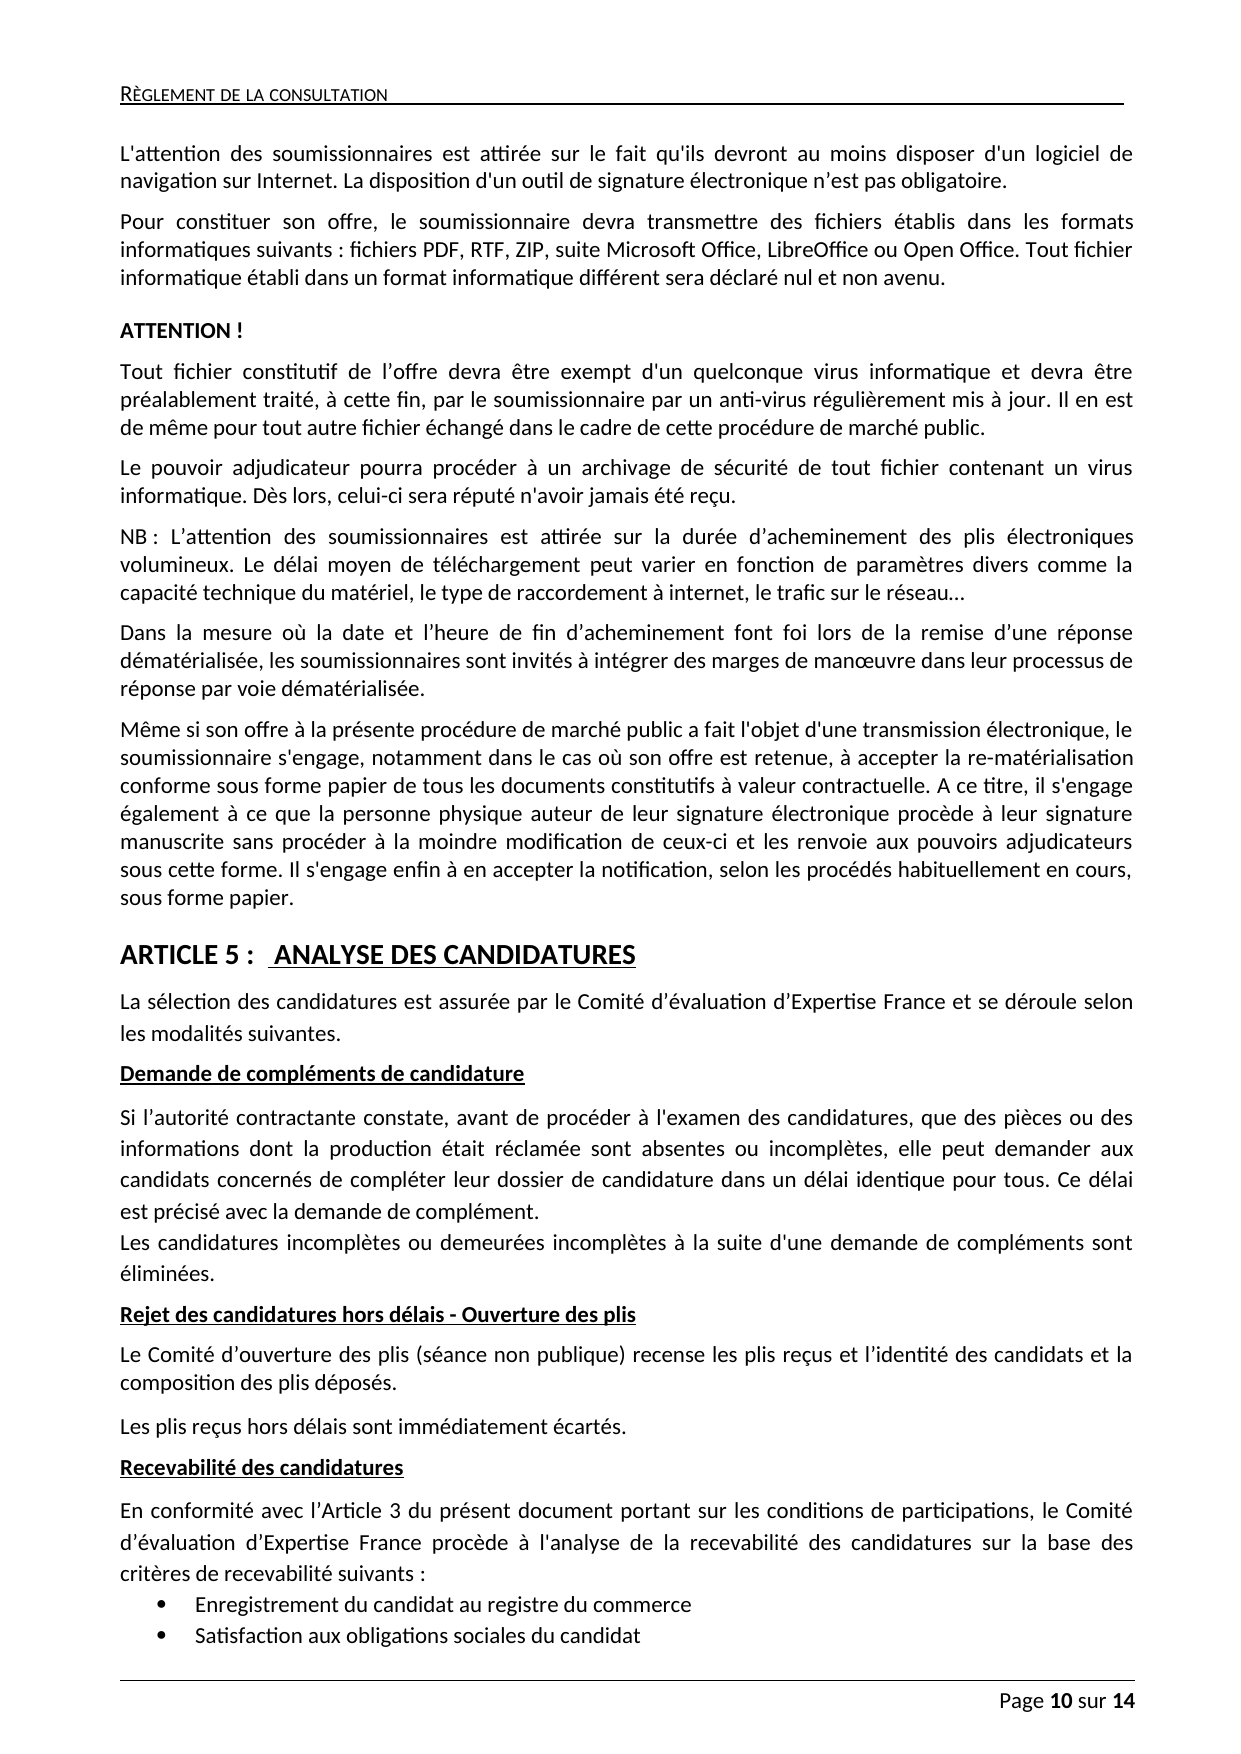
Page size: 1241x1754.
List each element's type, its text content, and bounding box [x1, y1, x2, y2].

text Tout fichier constitutif de l’offre devra être exempt d'un quelconque virus informatique et devra être préalablement traité, à cette fin, par le soumissionnaire par un anti-virus régulièrement mis à jour. Il en est de même pour tout autre fichier échangé dans le cadre de cette procédure de marché public. [120, 357, 1135, 441]
text Si l’autorité contractante constate, avant de procéder à l'examen des candidatures, que des pièces ou des informations dont la production était réclamée sont absentes ou incomplètes, elle peut demander aux candidats concernés de compléter leur dossier de candidature dans un délai identique pour tous. Ce délai est précisé avec la demande de complément. [120, 1100, 1135, 1225]
text Les plis reçus hors délais sont immédiatement écartés. [120, 1409, 1135, 1440]
subtitle Demande de compléments de candidature [120, 1059, 1135, 1087]
subtitle Rejet des candidatures hors délais - Ouverture des plis [120, 1300, 1135, 1328]
text Dans la mesure où la date et l’heure de fin d’acheminement font foi lors de la remise d’une réponse dématérialisée, les soumissionnaires sont invités à intégrer des marges de manœuvre dans leur processus de réponse par voie dématérialisée. [120, 618, 1135, 702]
text L'attention des soumissionnaires est attirée sur le fait qu'ils devront au moins disposer d'un logiciel de navigation sur Internet. La disposition d'un outil de signature électronique n’est pas obligatoire. [120, 139, 1135, 195]
text ATTENTION ! [120, 316, 1135, 344]
subtitle Recevabilité des candidatures [120, 1453, 1135, 1481]
text Les candidatures incomplètes ou demeurées incomplètes à la suite d'une demande de compléments sont éliminées. [120, 1225, 1135, 1287]
list Satisfaction aux obligations sociales du candidat [157, 1618, 1135, 1649]
text Pour constituer son offre, le soumissionnaire devra transmettre des fichiers établis dans les formats informatiques suivants : fichiers PDF, RTF, ZIP, suite Microsoft Office, LibreOffice ou Open Office. Tout fichier informatique établi dans un format informatique différent sera déclaré nul et non avenu. [120, 207, 1135, 291]
text En conformité avec l’Article 3 du présent document portant sur les conditions de participations, le Comité d’évaluation d’Expertise France procède à l'analyse de la recevabilité des candidatures sur la base des critères de recevabilité suivants : [120, 1493, 1135, 1587]
text La sélection des candidatures est assurée par le Comité d’évaluation d’Expertise France et se déroule selon les modalités suivantes. [120, 984, 1135, 1047]
text Le pouvoir adjudicateur pourra procéder à un archivage de sécurité de tout fichier contenant un virus informatique. Dès lors, celui-ci sera réputé n'avoir jamais été reçu. [120, 453, 1135, 509]
text NB : L’attention des soumissionnaires est attirée sur la durée d’acheminement des plis électroniques volumineux. Le délai moyen de téléchargement peut varier en fonction de paramètres divers comme la capacité technique du matériel, le type de raccordement à internet, le trafic sur le réseau… [120, 522, 1135, 606]
list Analyse des candidatures [120, 936, 1135, 972]
text Le Comité d’ouverture des plis (séance non publique) recense les plis reçus et l’identité des candidats et la composition des plis déposés. [120, 1340, 1135, 1396]
text Même si son offre à la présente procédure de marché public a fait l'objet d'une transmission électronique, le soumissionnaire s'engage, notamment dans le cas où son offre est retenue, à accepter la re-matérialisation conforme sous forme papier de tous les documents constitutifs à valeur contractuelle. A ce titre, il s'engage également à ce que la personne physique auteur de leur signature électronique procède à leur signature manuscrite sans procéder à la moindre modification de ceux-ci et les renvoie aux pouvoirs adjudicateurs sous cette forme. Il s'engage enfin à en accepter la notification, selon les procédés habituellement en cours, sous forme papier. [120, 715, 1135, 911]
list Enregistrement du candidat au registre du commerce [157, 1587, 1135, 1618]
